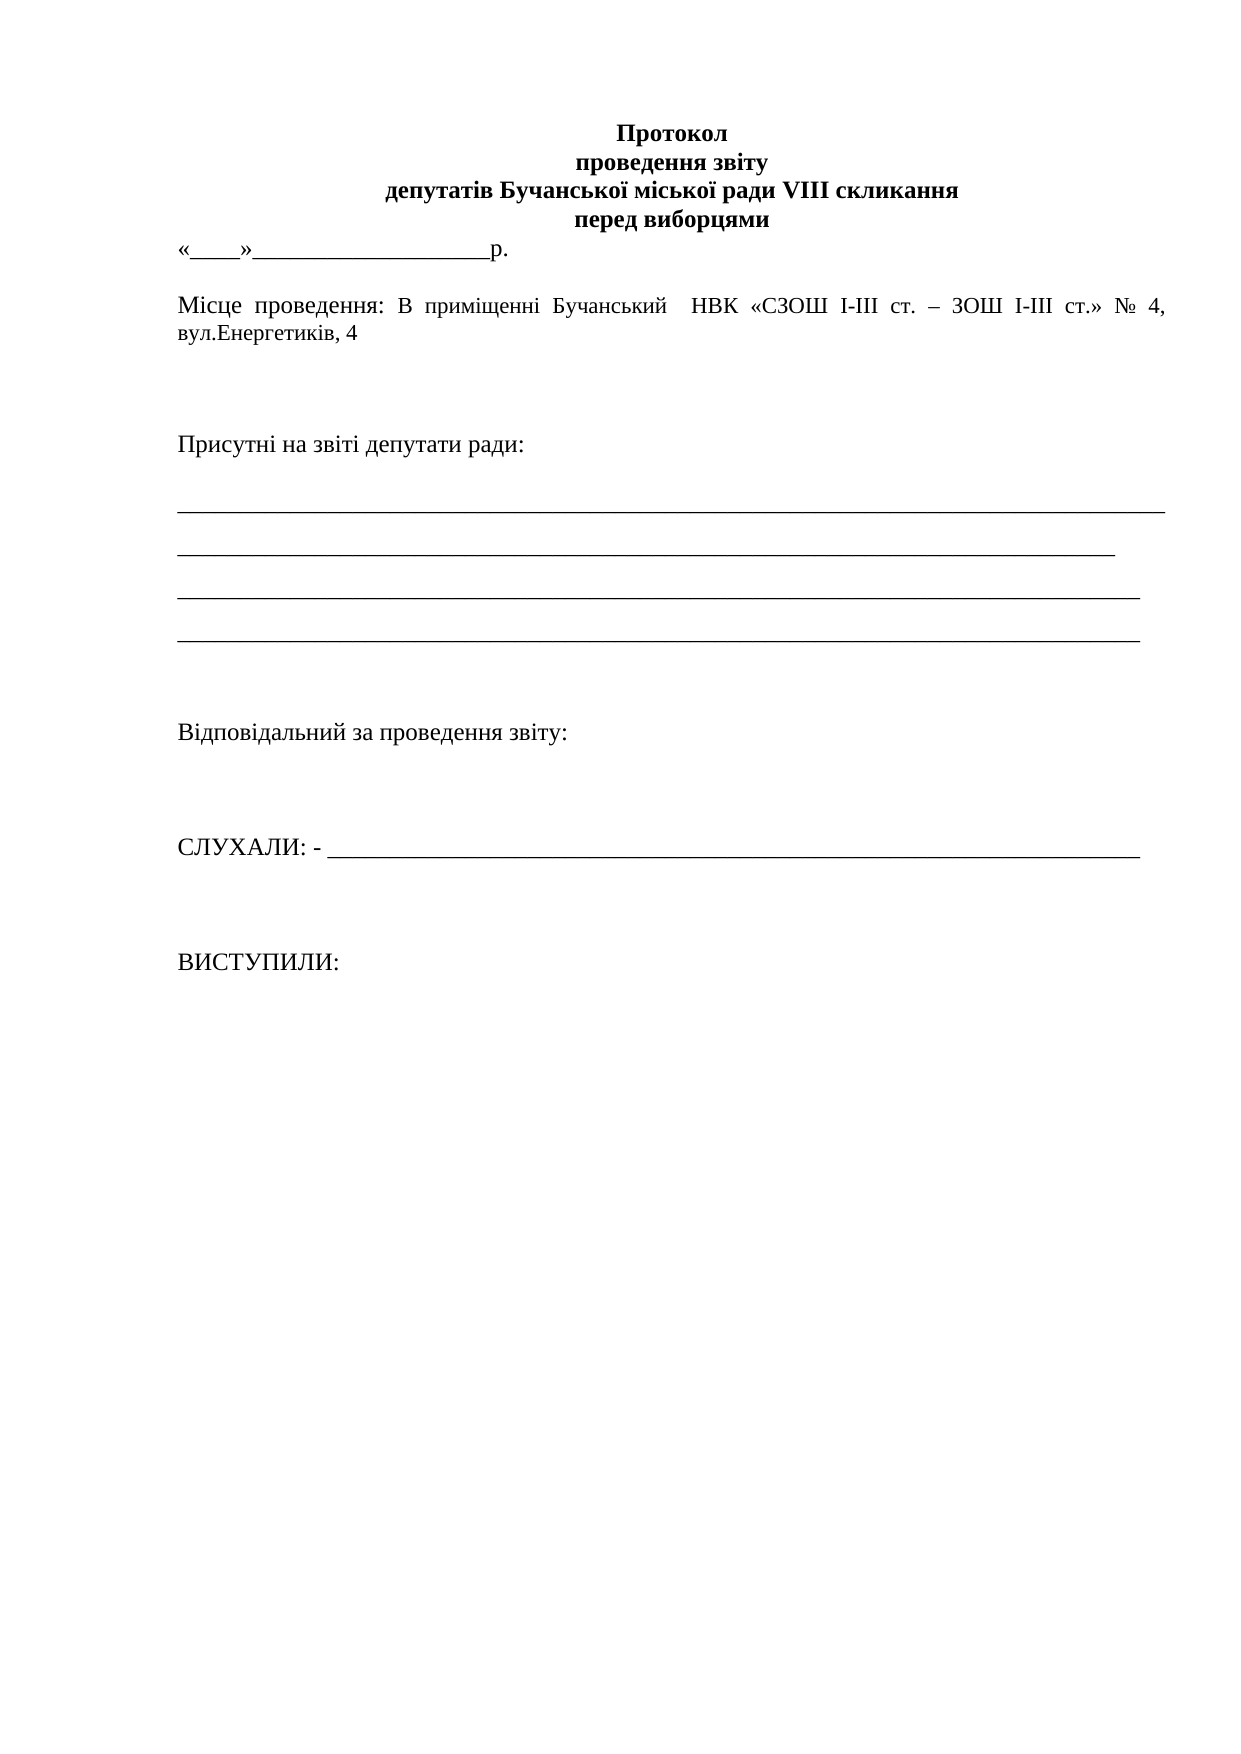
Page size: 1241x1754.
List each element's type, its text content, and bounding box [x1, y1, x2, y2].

text Присутні на звіті депутати ради: [177, 429, 1167, 458]
text Місце проведення: В приміщенні Бучанський НВК «СЗОШ І-ІІІ ст. – ЗОШ І-ІІІ ст.» № 4, вул.Енергетиків, 4 [177, 291, 1167, 346]
text СЛУХАЛИ: - _________________________________________________________________ [177, 832, 1167, 861]
text Протокол [177, 118, 1167, 147]
text _____________________________________________________________________________ [177, 616, 1167, 645]
text Відповідальний за проведення звіту: [177, 717, 1167, 746]
text __________________________________________________________________________________________________________________________________________________________ [177, 487, 1167, 559]
text депутатів Бучанської міської ради VIIІ скликання [177, 176, 1167, 204]
text «____»___________________р. [177, 233, 1167, 262]
text перед виборцями [177, 204, 1167, 233]
text ВИСТУПИЛИ: [177, 947, 1167, 976]
text проведення звіту [177, 147, 1167, 176]
text _____________________________________________________________________________ [177, 573, 1167, 602]
